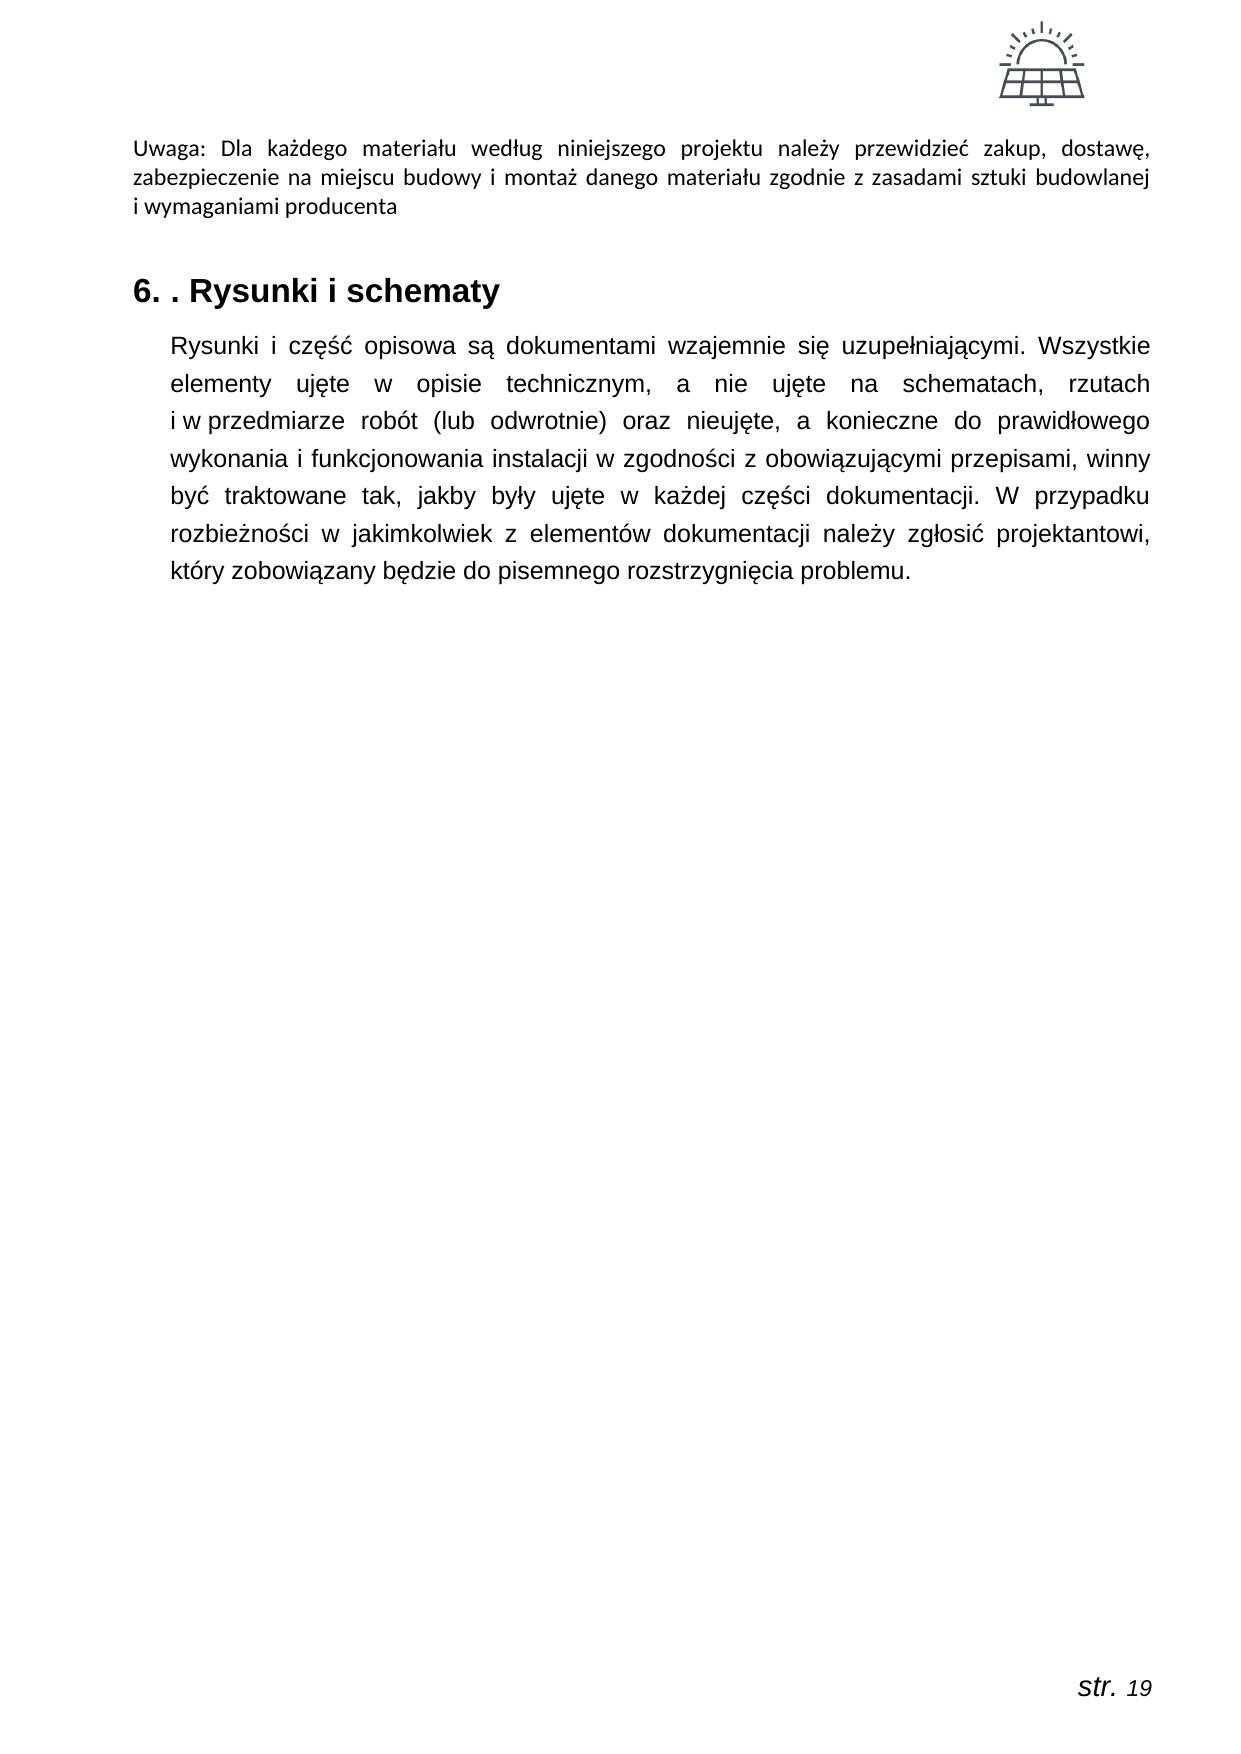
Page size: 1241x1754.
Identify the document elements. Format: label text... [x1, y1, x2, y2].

subtitle . Rysunki i schematy [133, 271, 1152, 309]
picture [978, 0, 1105, 128]
list Rysunki i część opisowa są dokumentami wzajemnie się uzupełniającymi. Wszystkie elementy ujęte w opisie technicznym, a nie ujęte na schematach, rzutach i w przedmiarze robót (lub odwrotnie) oraz nieujęte, a konieczne do prawidłowego wykonania i funkcjonowania instalacji w zgodności z obowiązującymi przepisami, winny być traktowane tak, jakby były ujęte w każdej części dokumentacji. W przypadku rozbieżności w jakimkolwiek z elementów dokumentacji należy zgłosić projektantowi, który zobowiązany będzie do pisemnego rozstrzygnięcia problemu. [170, 325, 1152, 587]
text Uwaga: Dla każdego materiału według niniejszego projektu należy przewidzieć zakup, dostawę, zabezpieczenie na miejscu budowy i montaż danego materiału zgodnie z zasadami sztuki budowlanej i wymaganiami producenta [133, 133, 1152, 221]
